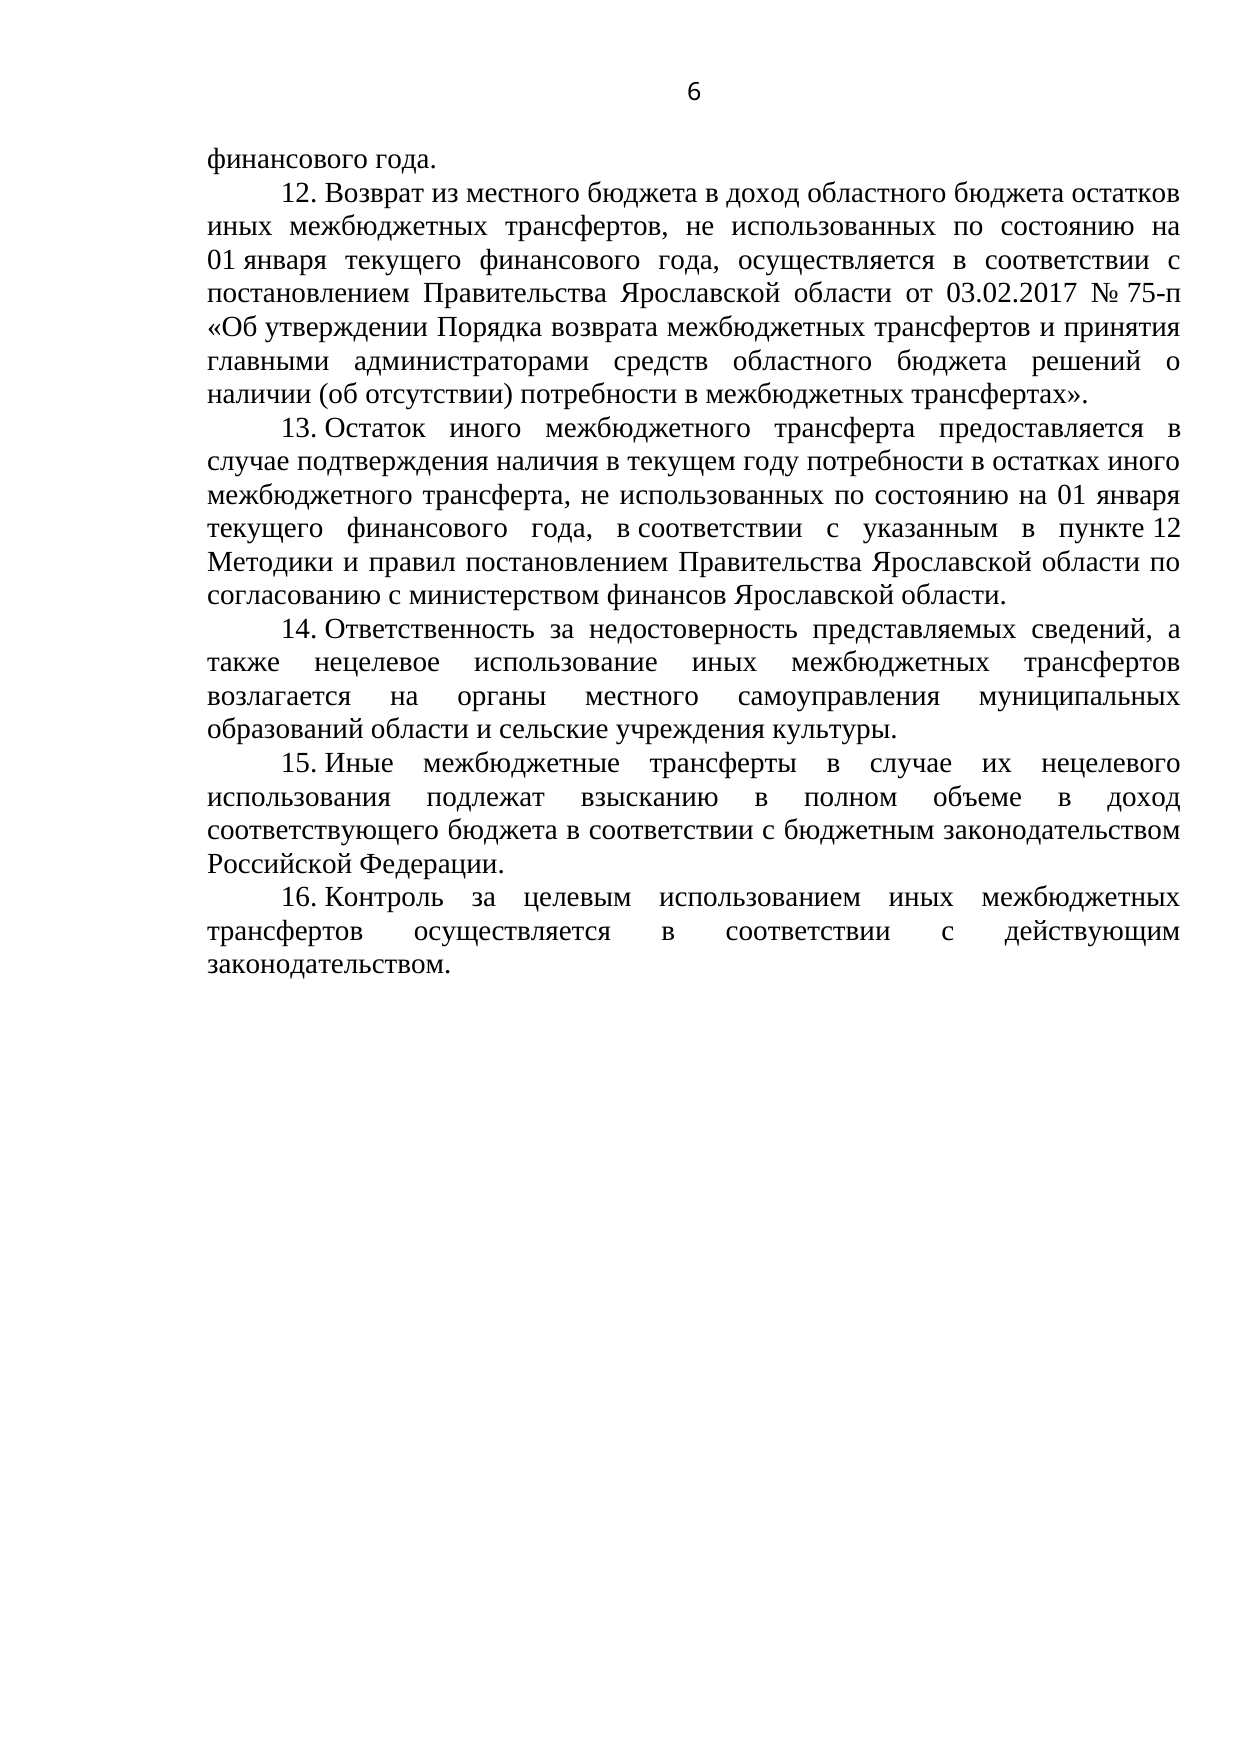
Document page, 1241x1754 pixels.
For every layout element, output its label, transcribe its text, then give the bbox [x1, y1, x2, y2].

text 16. Контроль за целевым использованием иных межбюджетных трансфертов осуществляется в соответствии с действующим законодательством. [207, 879, 1181, 980]
text 13. Остаток иного межбюджетного трансферта предоставляется в случае подтверждения наличия в текущем году потребности в остатках иного межбюджетного трансферта, не использованных по состоянию на 01 января текущего финансового года, в соответствии с указанным в пункте 12 Методики и правил постановлением Правительства Ярославской области по согласованию с министерством финансов Ярославской области. [207, 410, 1181, 611]
text 15. Иные межбюджетные трансферты в случае их нецелевого использования подлежат взысканию в полном объеме в доход соответствующего бюджета в соответствии с бюджетным законодательством Российской Федерации. [207, 745, 1181, 879]
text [207, 141, 1181, 175]
text 14. Ответственность за недостоверность представляемых сведений, а также нецелевое использование иных межбюджетных трансфертов возлагается на органы местного самоуправления муниципальных образований области и сельские учреждения культуры. [207, 611, 1181, 745]
text 12. Возврат из местного бюджета в доход областного бюджета остатков иных межбюджетных трансфертов, не использованных по состоянию на 01 января текущего финансового года, осуществляется в соответствии с постановлением Правительства Ярославской области от 03.02.2017 № 75-п «Об утверждении Порядка возврата межбюджетных трансфертов и принятия главными администраторами средств областного бюджета решений о наличии (об отсутствии) потребности в межбюджетных трансфертах». [207, 175, 1181, 410]
